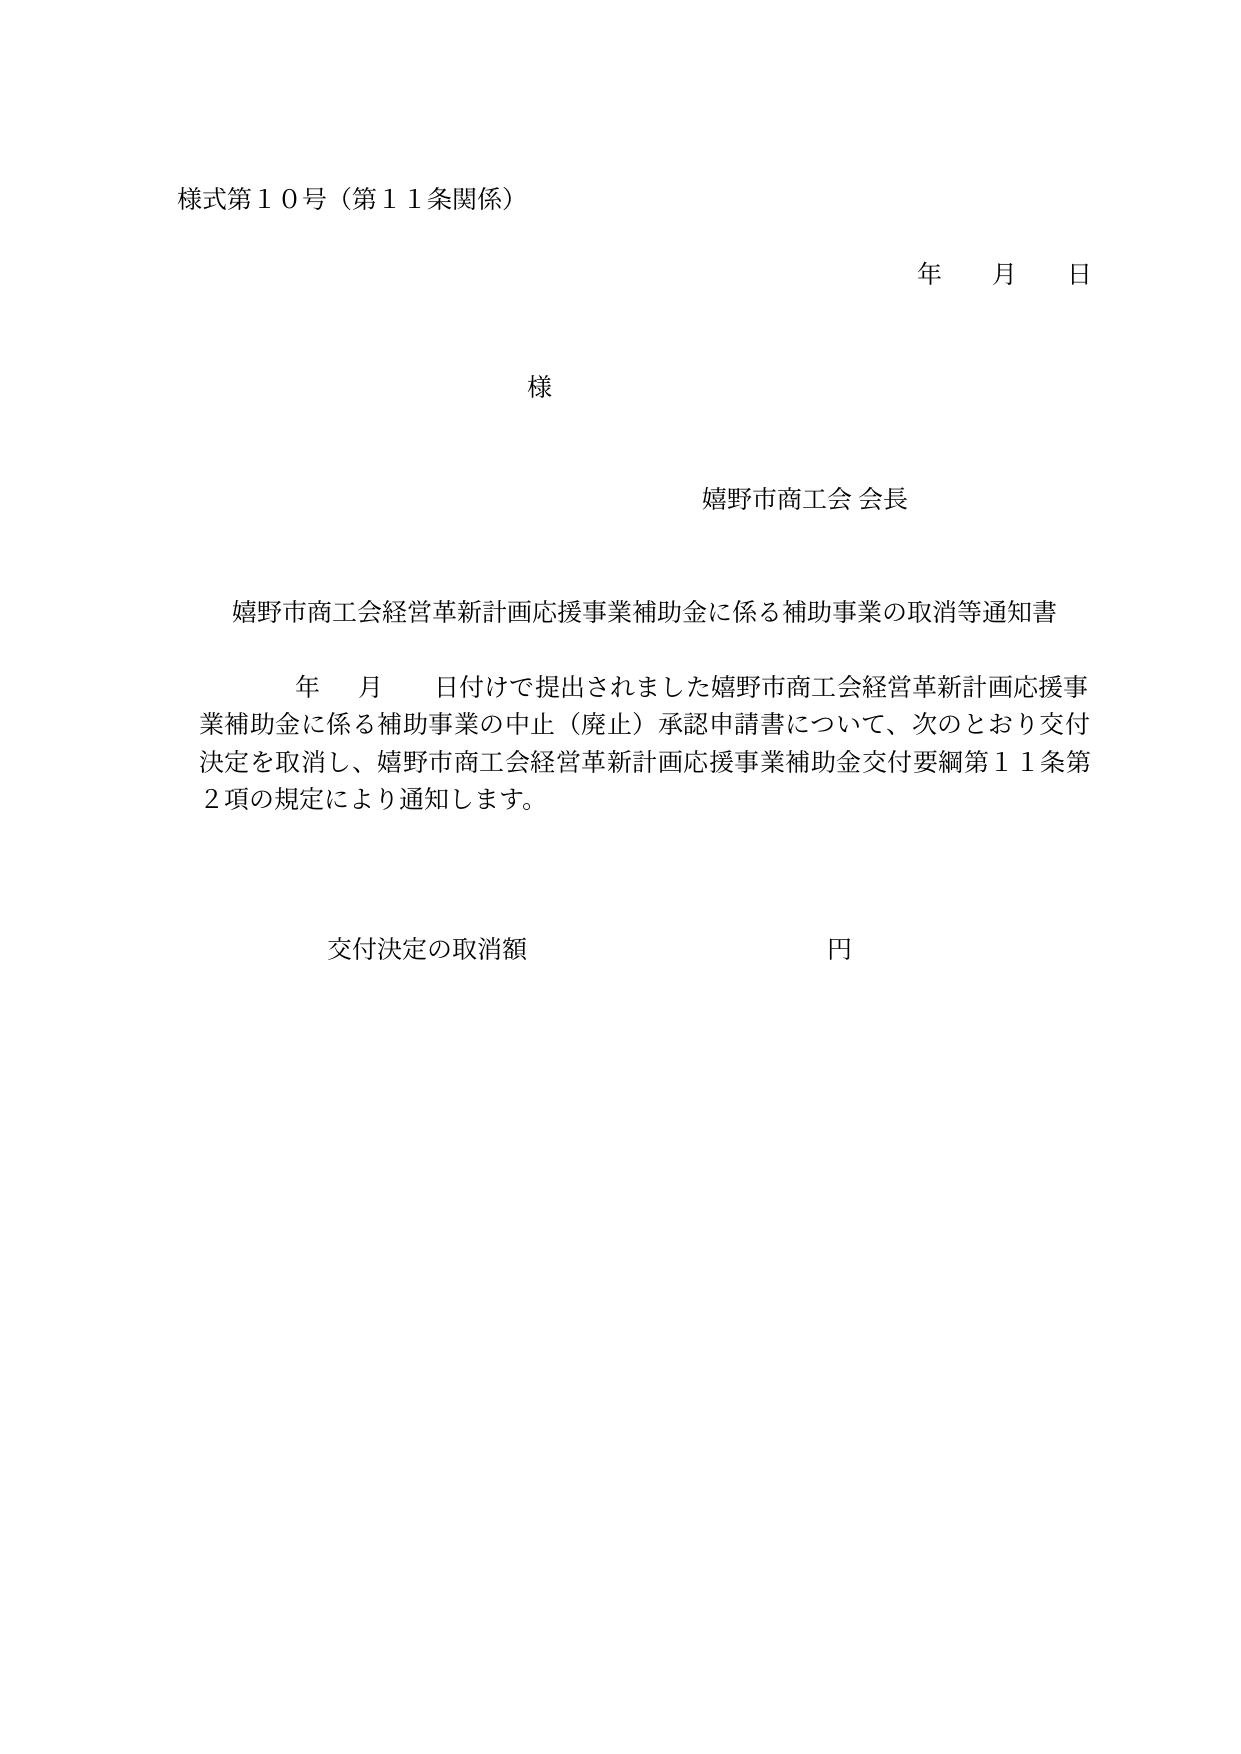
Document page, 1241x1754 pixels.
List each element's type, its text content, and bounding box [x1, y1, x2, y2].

text 嬉野市商工会 会長 [177, 479, 1092, 517]
text 様式第１０号（第１１条関係） [177, 179, 1092, 217]
text 嬉野市商工会経営革新計画応援事業補助金に係る補助事業の取消等通知書 [177, 592, 1092, 629]
text 様 [177, 367, 1092, 404]
text 交付決定の取消額 円 [177, 929, 1092, 967]
text 年 月 日付けで提出されました嬉野市商工会経営革新計画応援事業補助金に係る補助事業の中止（廃止）承認申請書について、次のとおり交付決定を取消し、嬉野市商工会経営革新計画応援事業補助金交付要綱第１１条第２項の規定により通知します。 [199, 667, 1092, 817]
text 年 月 日 [177, 254, 1092, 292]
